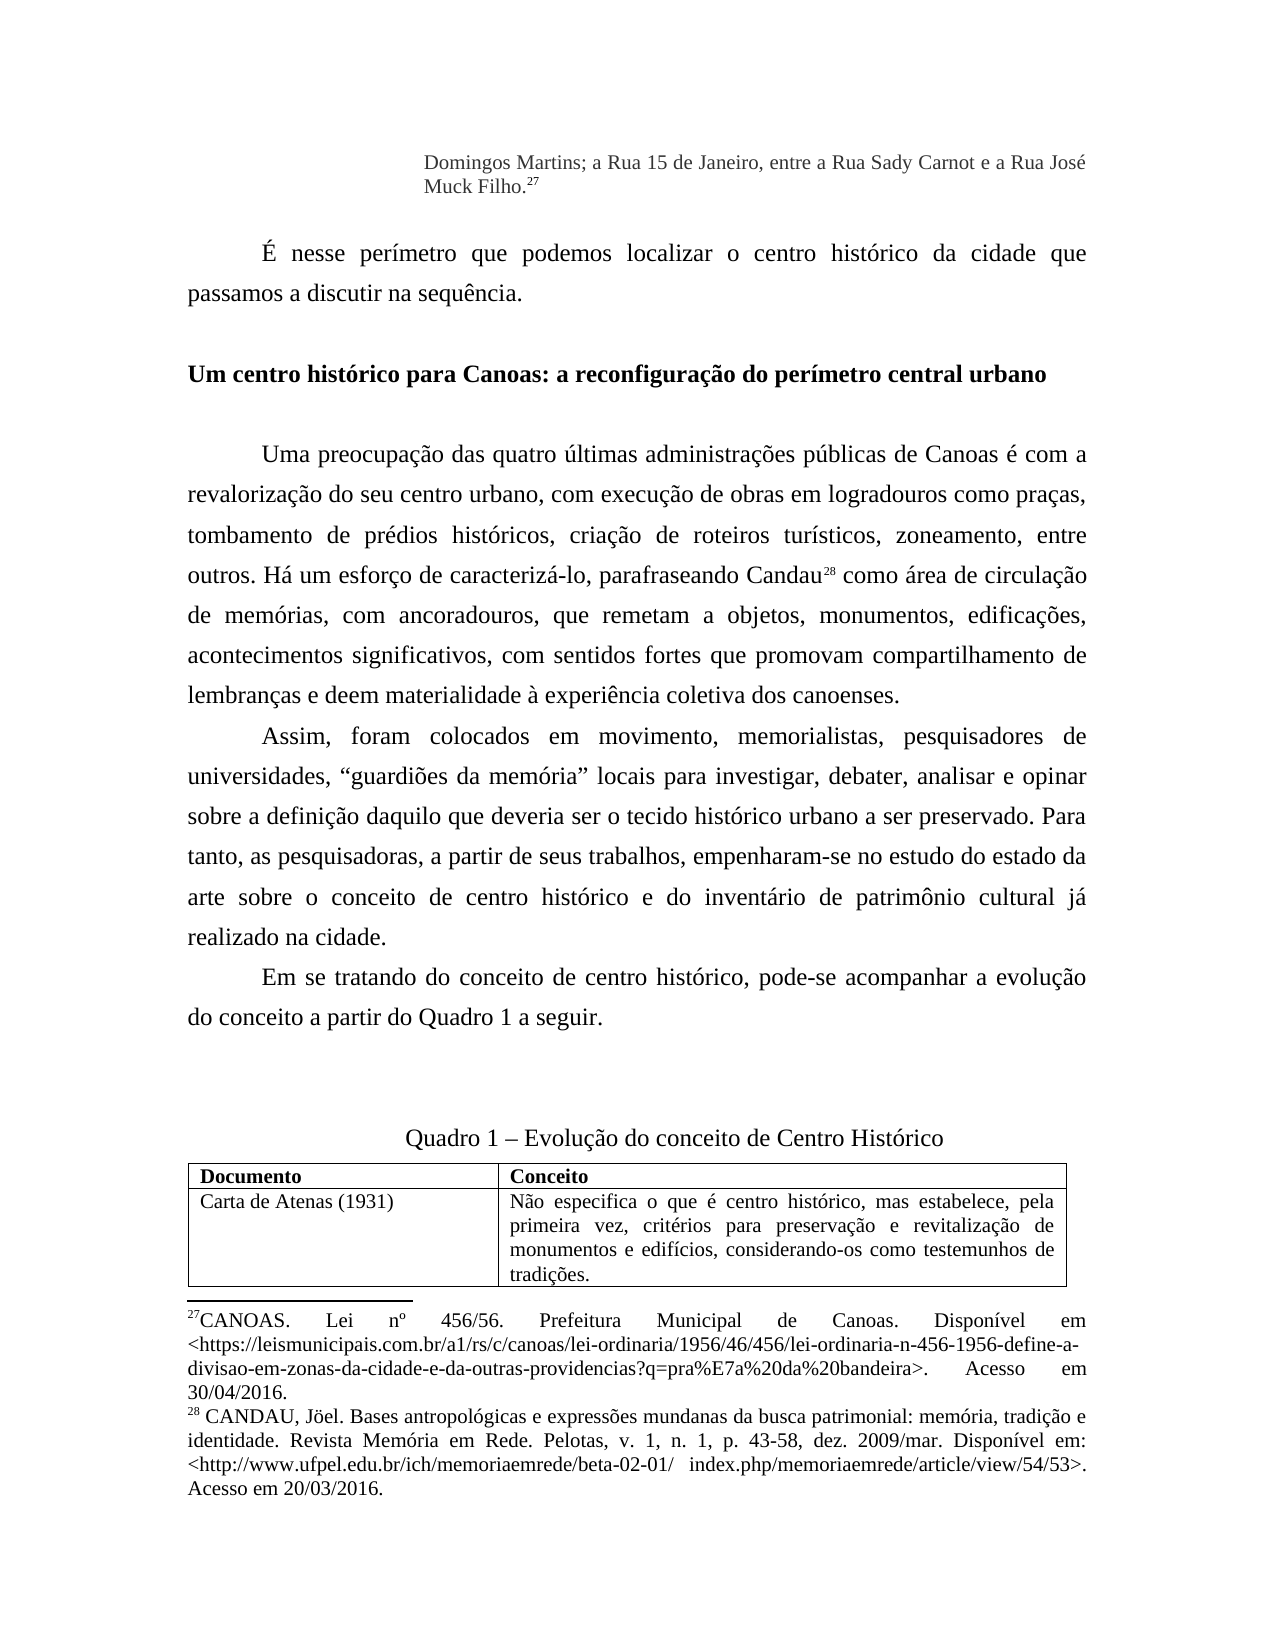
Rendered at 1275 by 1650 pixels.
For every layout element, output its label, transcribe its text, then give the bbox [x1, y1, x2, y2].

table_header Conceito [499, 1164, 1066, 1188]
text É nesse perímetro que podemos localizar o centro histórico da cidade que passamos a discutir na sequência. [187, 238, 1087, 307]
table_cell Não especifica o que é centro histórico, mas estabelece, pela primeira vez, critérios para preservação e revitalização de monumentos e edifícios, considerando-os como testemunhos de tradições. [499, 1189, 1066, 1286]
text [424, 150, 1087, 198]
text Assim, foram colocados em movimento, memorialistas, pesquisadores de universidades, “guardiões da memória” locais para investigar, debater, analisar e opinar sobre a definição daquilo que deveria ser o tecido histórico urbano a ser preservado. Para tanto, as pesquisadoras, a partir de seus trabalhos, empenharam-se no estudo do estado da arte sobre o conceito de centro histórico e do inventário de patrimônio cultural já realizado na cidade. [187, 721, 1087, 951]
table_header Documento [189, 1164, 498, 1188]
table_cell Carta de Atenas (1931) [189, 1189, 498, 1286]
text Quadro 1 – Evolução do conceito de Centro Histórico [187, 1123, 1087, 1152]
text Uma preocupação das quatro últimas administrações públicas de Canoas é com a revalorização do seu centro urbano, com execução de obras em logradouros como praças, tombamento de prédios históricos, criação de roteiros turísticos, zoneamento, entre outros. Há um esforço de caracterizá-lo, parafraseando Candau como área de circulação de memórias, com ancoradouros, que remetam a objetos, monumentos, edificações, acontecimentos significativos, com sentidos fortes que promovam compartilhamento de lembranças e deem materialidade à experiência coletiva dos canoenses. [187, 439, 1087, 709]
text Em se tratando do conceito de centro histórico, pode-se acompanhar a evolução do conceito a partir do Quadro 1 a seguir. [187, 962, 1087, 1031]
text Um centro histórico para Canoas: a reconfiguração do perímetro central urbano [187, 359, 1087, 388]
